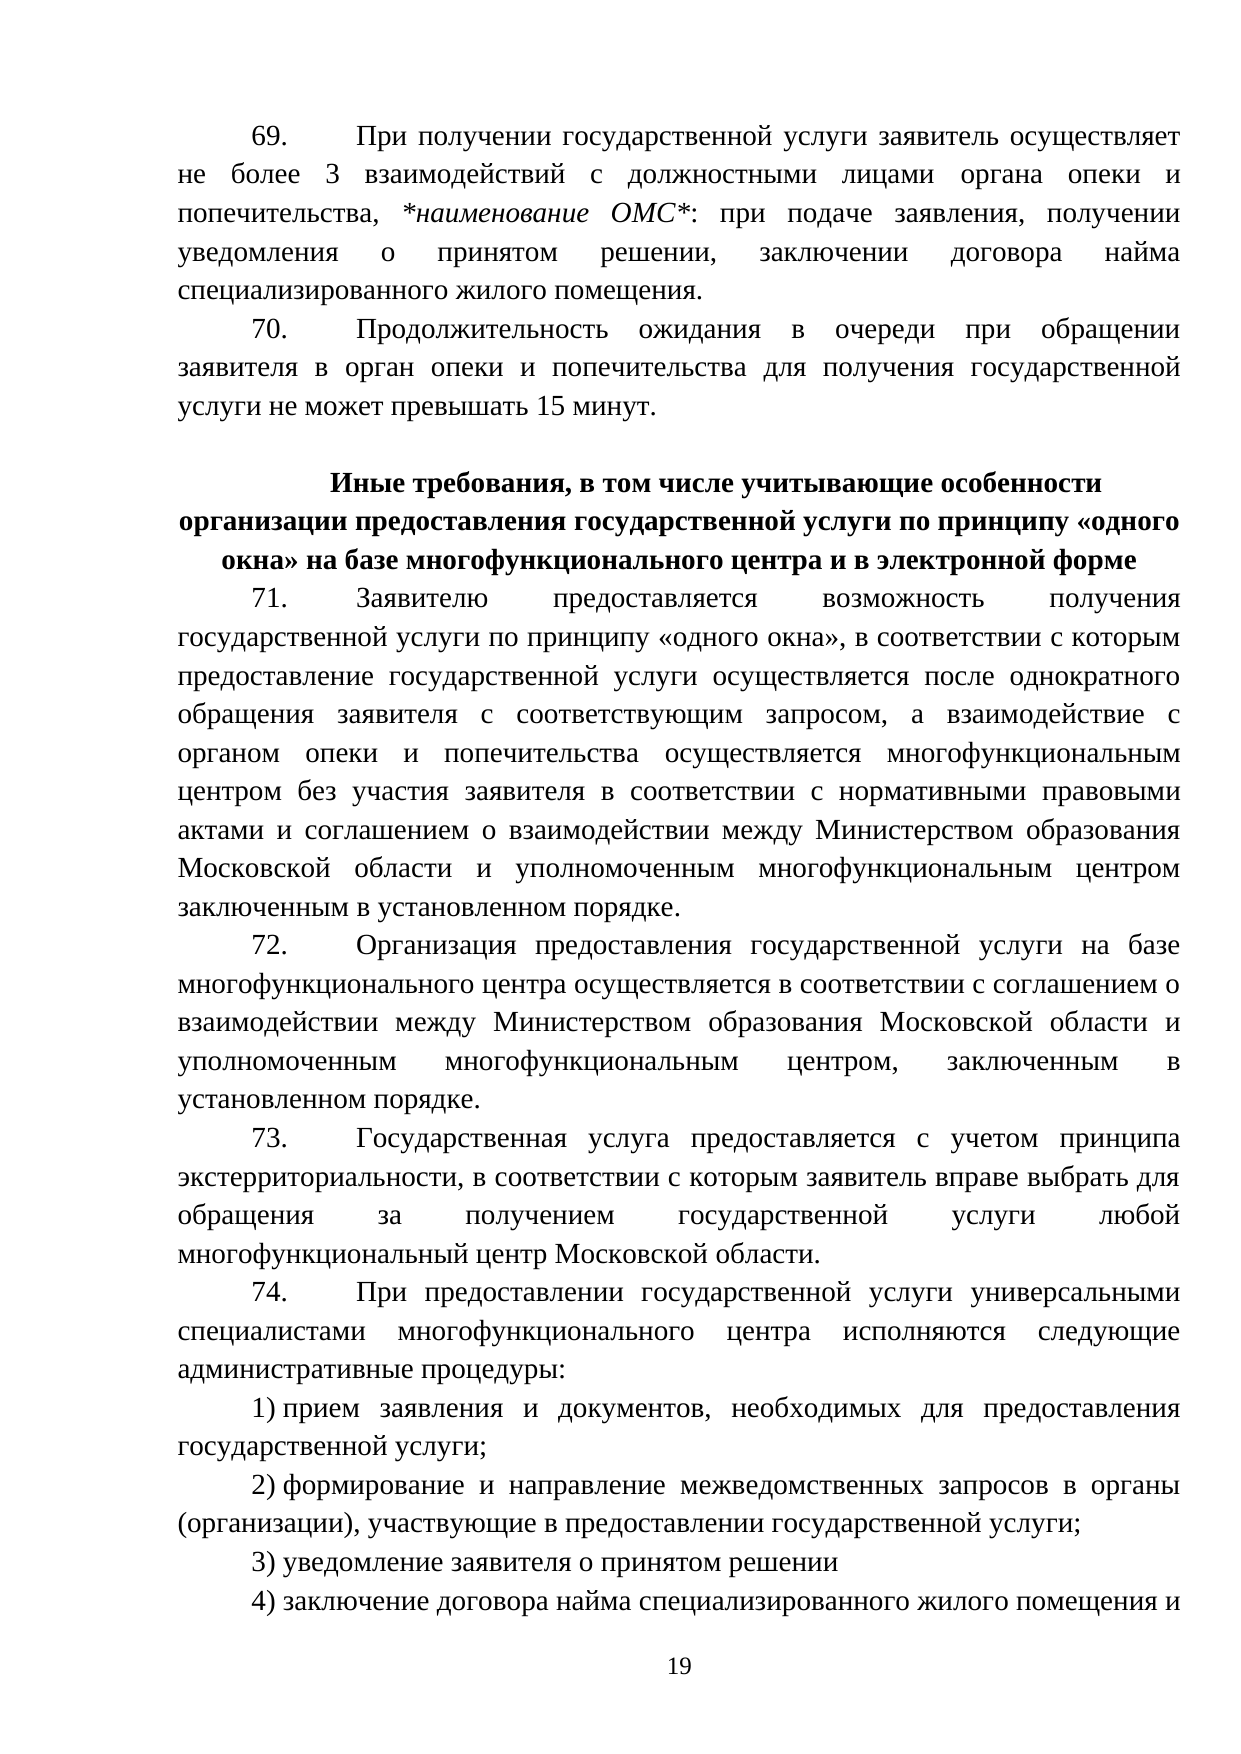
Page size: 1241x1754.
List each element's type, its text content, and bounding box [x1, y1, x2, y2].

list При предоставлении государственной услуги универсальными специалистами многофункционального центра исполняются следующие административные процедуры: [177, 1274, 1181, 1385]
list Организация предоставления государственной услуги на базе многофункционального центра осуществляется в соответствии с соглашением о взаимодействии между Министерством образования Московской области и уполномоченным многофункциональным центром, заключенным в установленном порядке. [177, 927, 1181, 1115]
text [177, 1583, 1181, 1616]
list Продолжительность ожидания в очереди при обращении заявителя в орган опеки и попечительства для получения государственной услуги не может превышать 15 минут. [177, 311, 1181, 421]
text 2) формирование и направление межведомственных запросов в органы (организации), участвующие в предоставлении государственной услуги; [177, 1467, 1181, 1539]
list При получении государственной услуги заявитель осуществляет не более 3 взаимодействий с должностными лицами органа опеки и попечительства, *наименование ОМС*: при подаче заявления, получении уведомления о принятом решении, заключении договора найма специализированного жилого помещения. [177, 118, 1181, 306]
list Государственная услуга предоставляется с учетом принципа экстерриториальности, в соответствии с которым заявитель вправе выбрать для обращения за получением государственной услуги любой многофункциональный центр Московской области. [177, 1120, 1181, 1269]
text 3) уведомление заявителя о принятом решении [177, 1544, 1181, 1578]
list Заявителю предоставляется возможность получения государственной услуги по принципу «одного окна», в соответствии с которым предоставление государственной услуги осуществляется после однократного обращения заявителя с соответствующим запросом, а взаимодействие с органом опеки и попечительства осуществляется многофункциональным центром без участия заявителя в соответствии с нормативными правовыми актами и соглашением о взаимодействии между Министерством образования Московской области и уполномоченным многофункциональным центром заключенным в установленном порядке. [177, 581, 1181, 922]
text 1) прием заявления и документов, необходимых для предоставления государственной услуги; [177, 1390, 1181, 1462]
text Иные требования, в том числе учитывающие особенности организации предоставления государственной услуги по принципу «одного окна» на базе многофункционального центра и в электронной форме [177, 465, 1181, 576]
